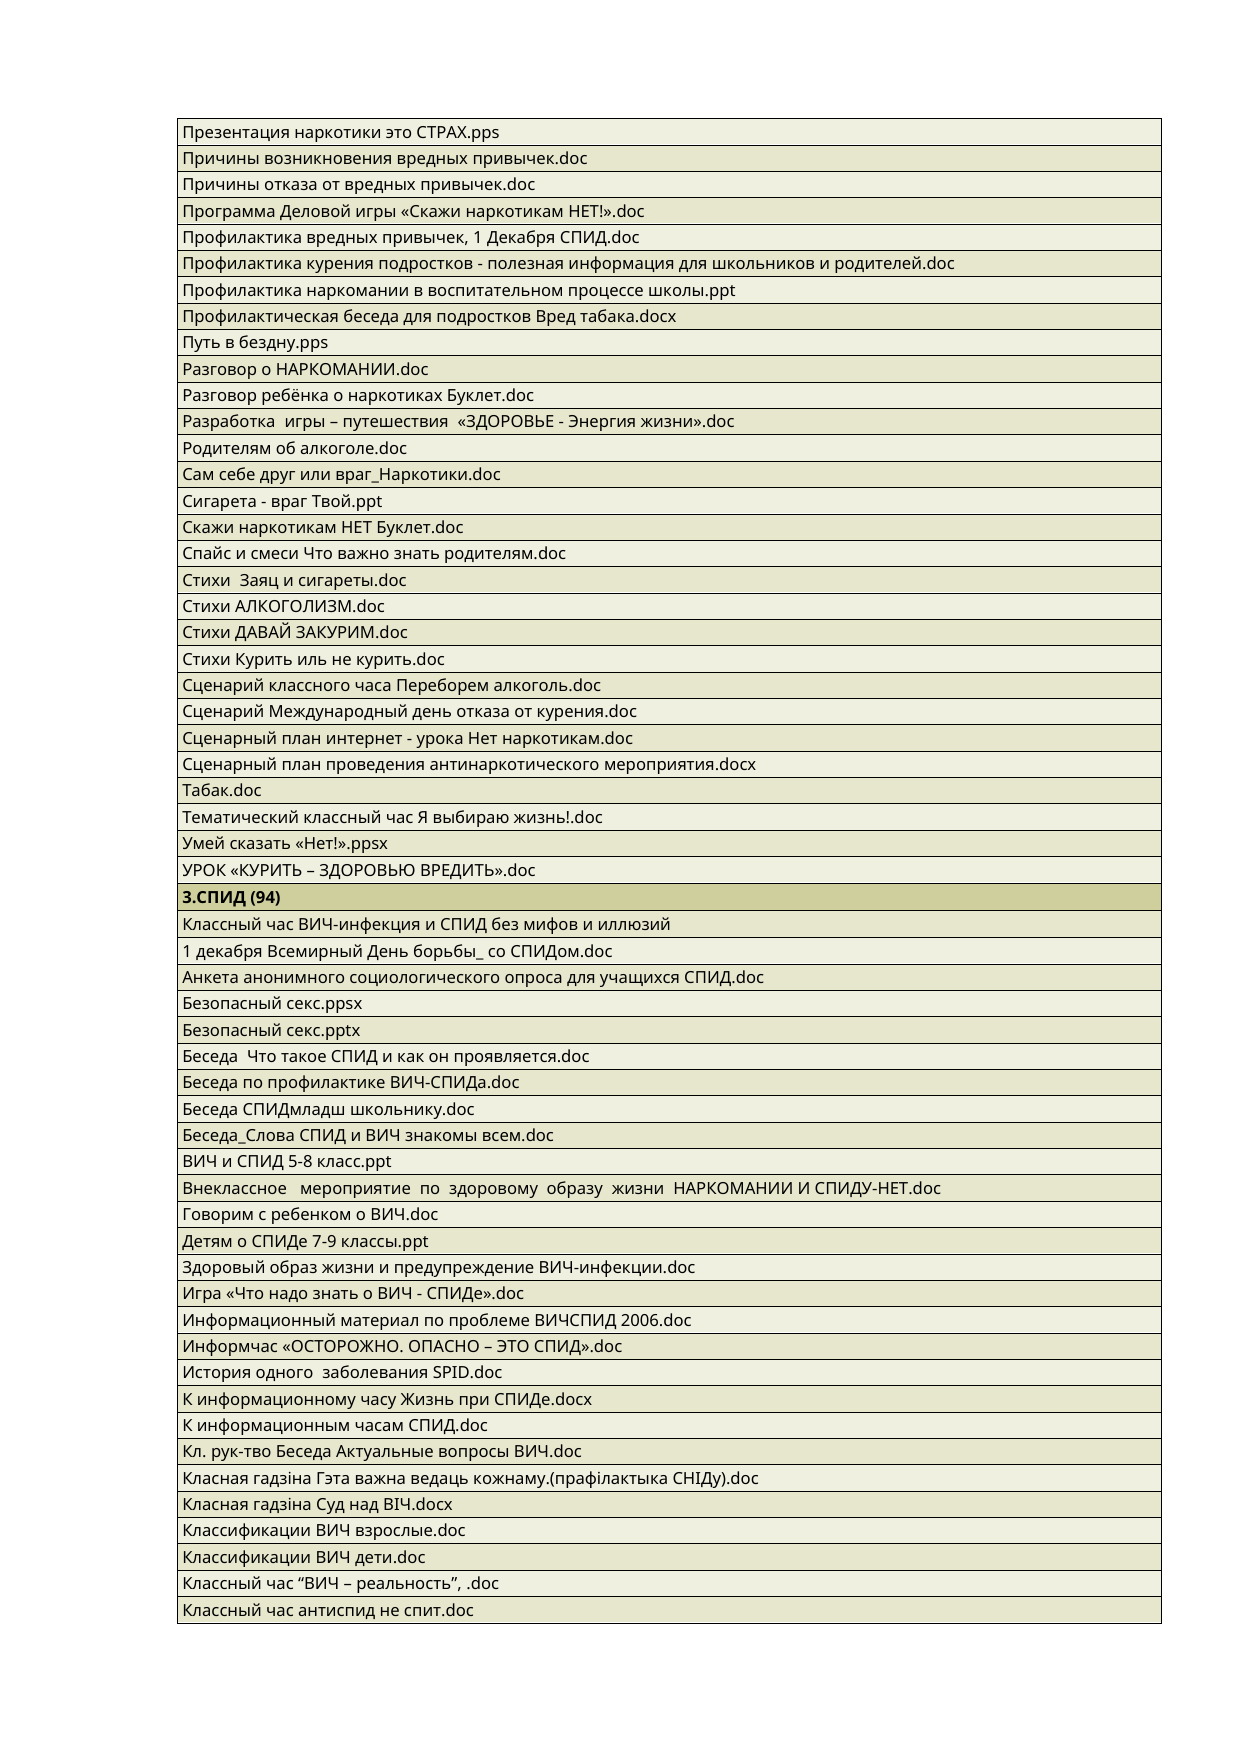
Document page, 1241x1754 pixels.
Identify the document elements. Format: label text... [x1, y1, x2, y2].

table_cell Игра «Что надо знать о ВИЧ - СПИДе».doc [178, 1281, 1161, 1306]
table_cell Детям о СПИДе 7-9 классы.ppt [178, 1228, 1161, 1253]
table_cell Класная гадзiна Суд над ВІЧ.docx [178, 1492, 1161, 1517]
table_cell Профилактика наркомании в воспитательном процессе школы.ppt [178, 277, 1161, 303]
table_cell Классификации ВИЧ дети.doc [178, 1544, 1161, 1570]
table_cell Беседа СПИДмладш школьнику.doc [178, 1096, 1161, 1122]
table_cell Информационный материал по проблеме ВИЧСПИД 2006.doc [178, 1307, 1161, 1332]
table_cell Презентация наркотики это СТРАХ.pps [178, 119, 1161, 144]
table_cell 1 декабря Всемирный День борьбы_ со СПИДом.doc [178, 938, 1161, 963]
table_cell Стихи АЛКОГОЛИЗМ.doc [178, 594, 1161, 619]
table_cell Разговор ребёнка о наркотиках Буклет.doc [178, 383, 1161, 408]
table_cell Анкета анонимного социологического опроса для учащихся СПИД.doc [178, 965, 1161, 990]
table_cell Программа Деловой игры «Скажи наркотикам НЕТ!».doc [178, 198, 1161, 223]
table_cell Беседа по профилактике ВИЧ-СПИДа.doc [178, 1070, 1161, 1095]
table_cell Табак.doc [178, 778, 1161, 803]
table_cell Профилактика вредных привычек, 1 Декабря СПИД.doc [178, 225, 1161, 250]
table_cell Сценарный план интернет - урока Нет наркотикам.doc [178, 725, 1161, 751]
table_cell Спайс и смеси Что важно знать родителям.doc [178, 541, 1161, 566]
table_cell Профилактическая беседа для подростков Вред табака.docx [178, 304, 1161, 329]
table_cell Безопасный секс.ppsx [178, 991, 1161, 1016]
table_cell 3.СПИД (94) [178, 884, 1161, 910]
table_cell Умей сказать «Нет!».ppsx [178, 831, 1161, 856]
table_cell Разработка игры – путешествия «ЗДОРОВЬЕ - Энергия жизни».doc [178, 409, 1161, 434]
table_cell Скажи наркотикам НЕТ Буклет.doc [178, 515, 1161, 540]
table_cell Говорим с ребенком о ВИЧ.doc [178, 1202, 1161, 1227]
table_cell Профилактика курения подростков - полезная информация для школьников и родителей.doc [178, 251, 1161, 276]
table_cell Разговор о НАРКОМАНИИ.doc [178, 356, 1161, 382]
table_cell Классный час ВИЧ-инфекция и СПИД без мифов и иллюзий [178, 911, 1161, 937]
table_cell Стихи Заяц и сигареты.doc [178, 567, 1161, 592]
table_cell Классный час антиспид не спит.doc [178, 1597, 1161, 1622]
table_cell История одного заболевания SPID.doc [178, 1360, 1161, 1385]
table_cell Кл. рук-тво Беседа Актуальные вопросы ВИЧ.doc [178, 1439, 1161, 1464]
table_cell Стихи ДАВАЙ ЗАКУРИМ.doc [178, 620, 1161, 645]
table_cell Внеклассное мероприятие по здоровому образу жизни НАРКОМАНИИ И СПИДУ-НЕТ.doc [178, 1175, 1161, 1201]
table_cell Тематический классный час Я выбираю жизнь!.doc [178, 804, 1161, 830]
table_cell Безопасный секс.pptx [178, 1017, 1161, 1043]
table_cell Класная гадзiна Гэта важна ведаць кожнаму.(прафілактыка СНІДу).doc [178, 1465, 1161, 1491]
table_cell Родителям об алкоголе.doc [178, 435, 1161, 461]
table_cell Путь в бездну.pps [178, 330, 1161, 355]
table_cell Сигарета - враг Твой.ppt [178, 488, 1161, 513]
table_cell Причины возникновения вредных привычек.doc [178, 146, 1161, 171]
table_cell Здоровый образ жизни и предупреждение ВИЧ-инфекции.doc [178, 1255, 1161, 1280]
table_cell Информчас «ОСТОРОЖНО. ОПАСНО – ЭТО СПИД».doc [178, 1334, 1161, 1359]
table_cell Сам себе друг или враг_Наркотики.doc [178, 462, 1161, 487]
table_cell Сценарный план проведения антинаркотического мероприятия.docx [178, 752, 1161, 777]
table_cell Классификации ВИЧ взрослые.doc [178, 1518, 1161, 1543]
table_cell Беседа Что такое СПИД и как он проявляется.doc [178, 1044, 1161, 1069]
table_cell Классный час “ВИЧ – реальность”, .doc [178, 1571, 1161, 1596]
table_cell Сценарий классного часа Переборем алкоголь.doc [178, 673, 1161, 698]
table_cell К информационным часам СПИД.doc [178, 1413, 1161, 1438]
table_cell Беседа_Слова СПИД и ВИЧ знакомы всем.doc [178, 1123, 1161, 1148]
table_cell К информационному часу Жизнь при СПИДе.docx [178, 1386, 1161, 1412]
table_cell Сценарий Международный день отказа от курения.doc [178, 699, 1161, 724]
table_cell ВИЧ и СПИД 5-8 класс.ppt [178, 1149, 1161, 1174]
table_cell Стихи Курить иль не курить.doc [178, 646, 1161, 672]
table_cell Причины отказа от вредных привычек.doc [178, 172, 1161, 197]
table_cell УРОК «КУРИТЬ – ЗДОРОВЬЮ ВРЕДИТЬ».doc [178, 857, 1161, 882]
